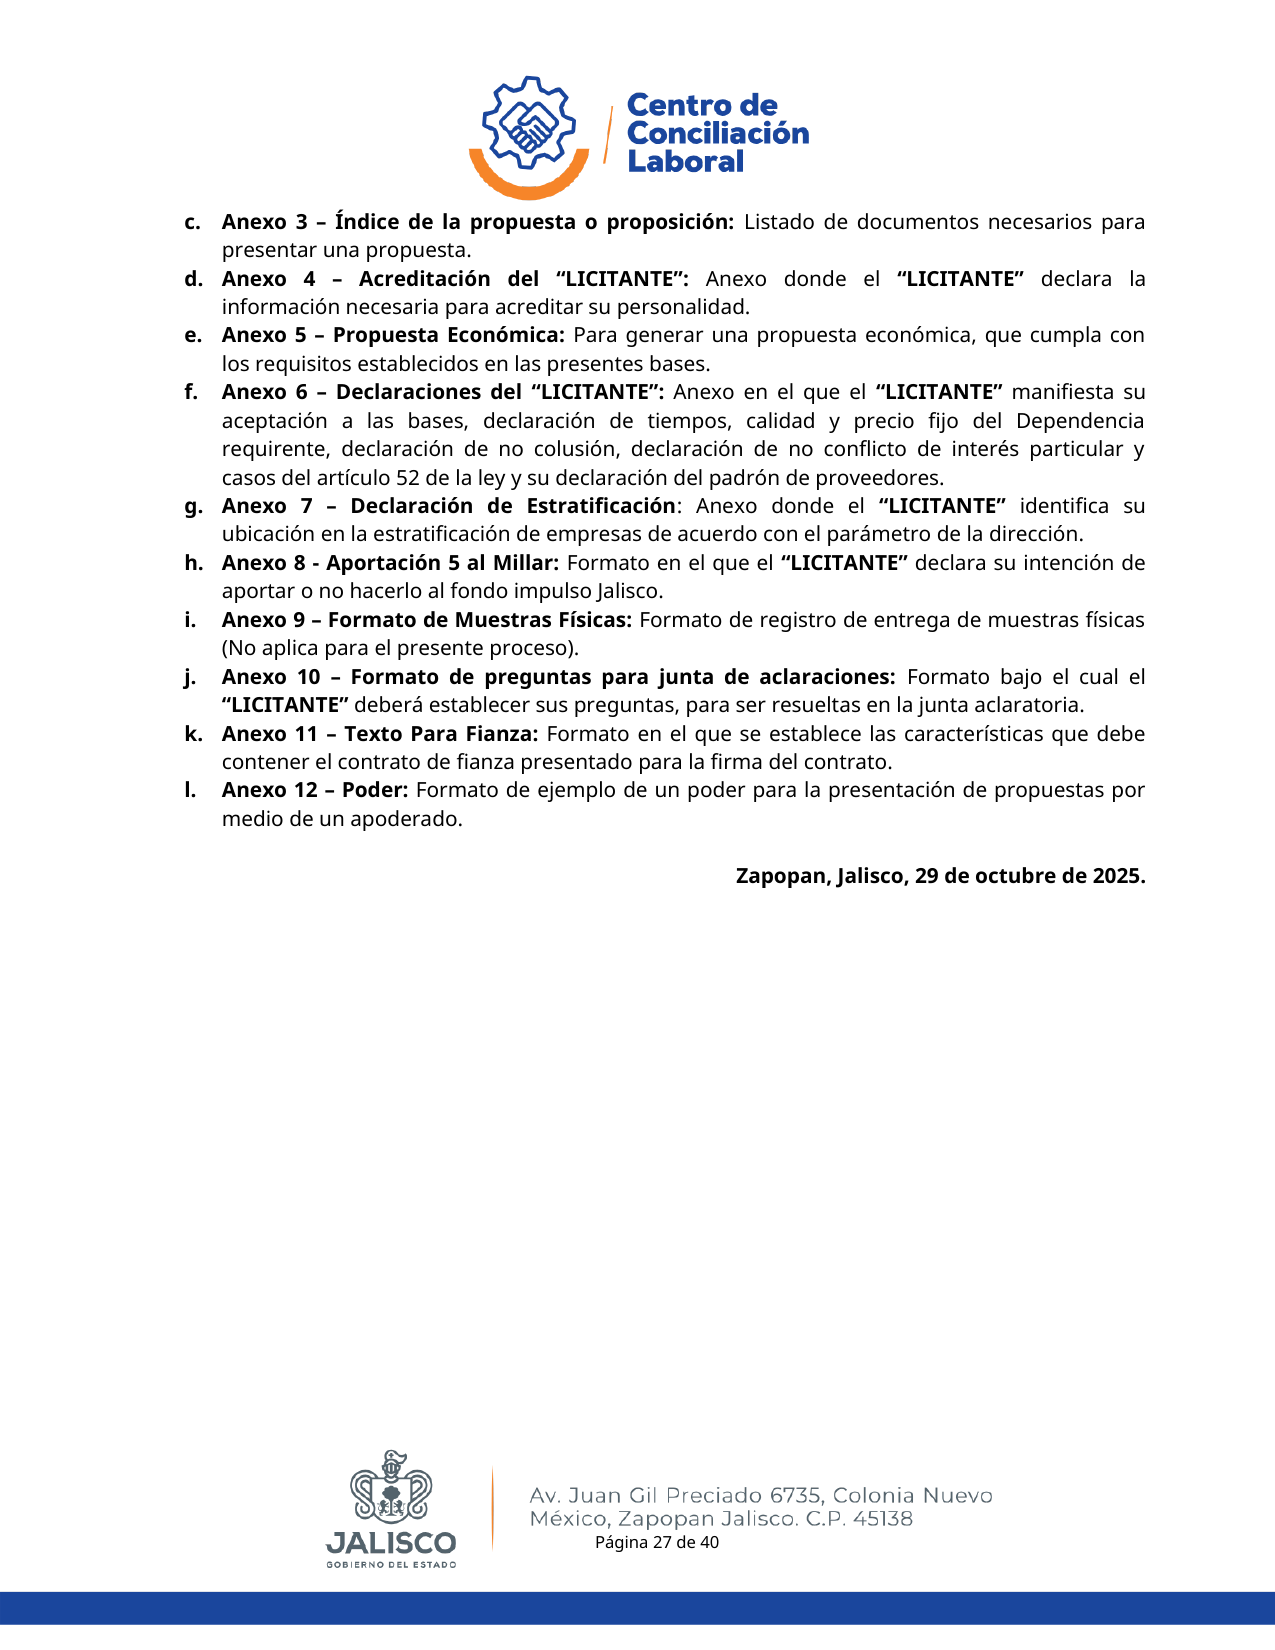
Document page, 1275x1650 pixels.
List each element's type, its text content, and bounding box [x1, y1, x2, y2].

list Anexo 5 – Propuesta Económica: Para generar una propuesta económica, que cumpla con los requisitos establecidos en las presentes bases. [184, 321, 1146, 377]
list Anexo 8 - Aportación 5 al Millar: Formato en el que el “LICITANTE” declara su intención de aportar o no hacerlo al fondo impulso Jalisco. [184, 548, 1146, 605]
list Anexo 3 – Índice de la propuesta o proposición: Listado de documentos necesarios para presentar una propuesta. [184, 207, 1146, 264]
text Zapopan, Jalisco, 29 de octubre de 2025. [162, 861, 1146, 889]
list Anexo 11 – Texto Para Fianza: Formato en el que se establece las características que debe contener el contrato de fianza presentado para la firma del contrato. [184, 719, 1146, 776]
list Anexo 12 – Poder: Formato de ejemplo de un poder para la presentación de propuestas por medio de un apoderado. [184, 776, 1146, 832]
picture [0, 3, 1275, 1650]
list Anexo 4 – Acreditación del “LICITANTE”: Anexo donde el “LICITANTE” declara la información necesaria para acreditar su personalidad. [184, 264, 1146, 321]
list Anexo 10 – Formato de preguntas para junta de aclaraciones: Formato bajo el cual el “LICITANTE” deberá establecer sus preguntas, para ser resueltas en la junta aclaratoria. [184, 662, 1146, 719]
list Anexo 9 – Formato de Muestras Físicas: Formato de registro de entrega de muestras físicas (No aplica para el presente proceso). [184, 605, 1146, 662]
list Anexo 7 – Declaración de Estratificación: Anexo donde el “LICITANTE” identifica su ubicación en la estratificación de empresas de acuerdo con el parámetro de la dirección. [184, 491, 1146, 548]
list Anexo 6 – Declaraciones del “LICITANTE”: Anexo en el que el “LICITANTE” manifiesta su aceptación a las bases, declaración de tiempos, calidad y precio fijo del Dependencia requirente, declaración de no colusión, declaración de no conflicto de interés particular y casos del artículo 52 de la ley y su declaración del padrón de proveedores. [184, 377, 1146, 491]
